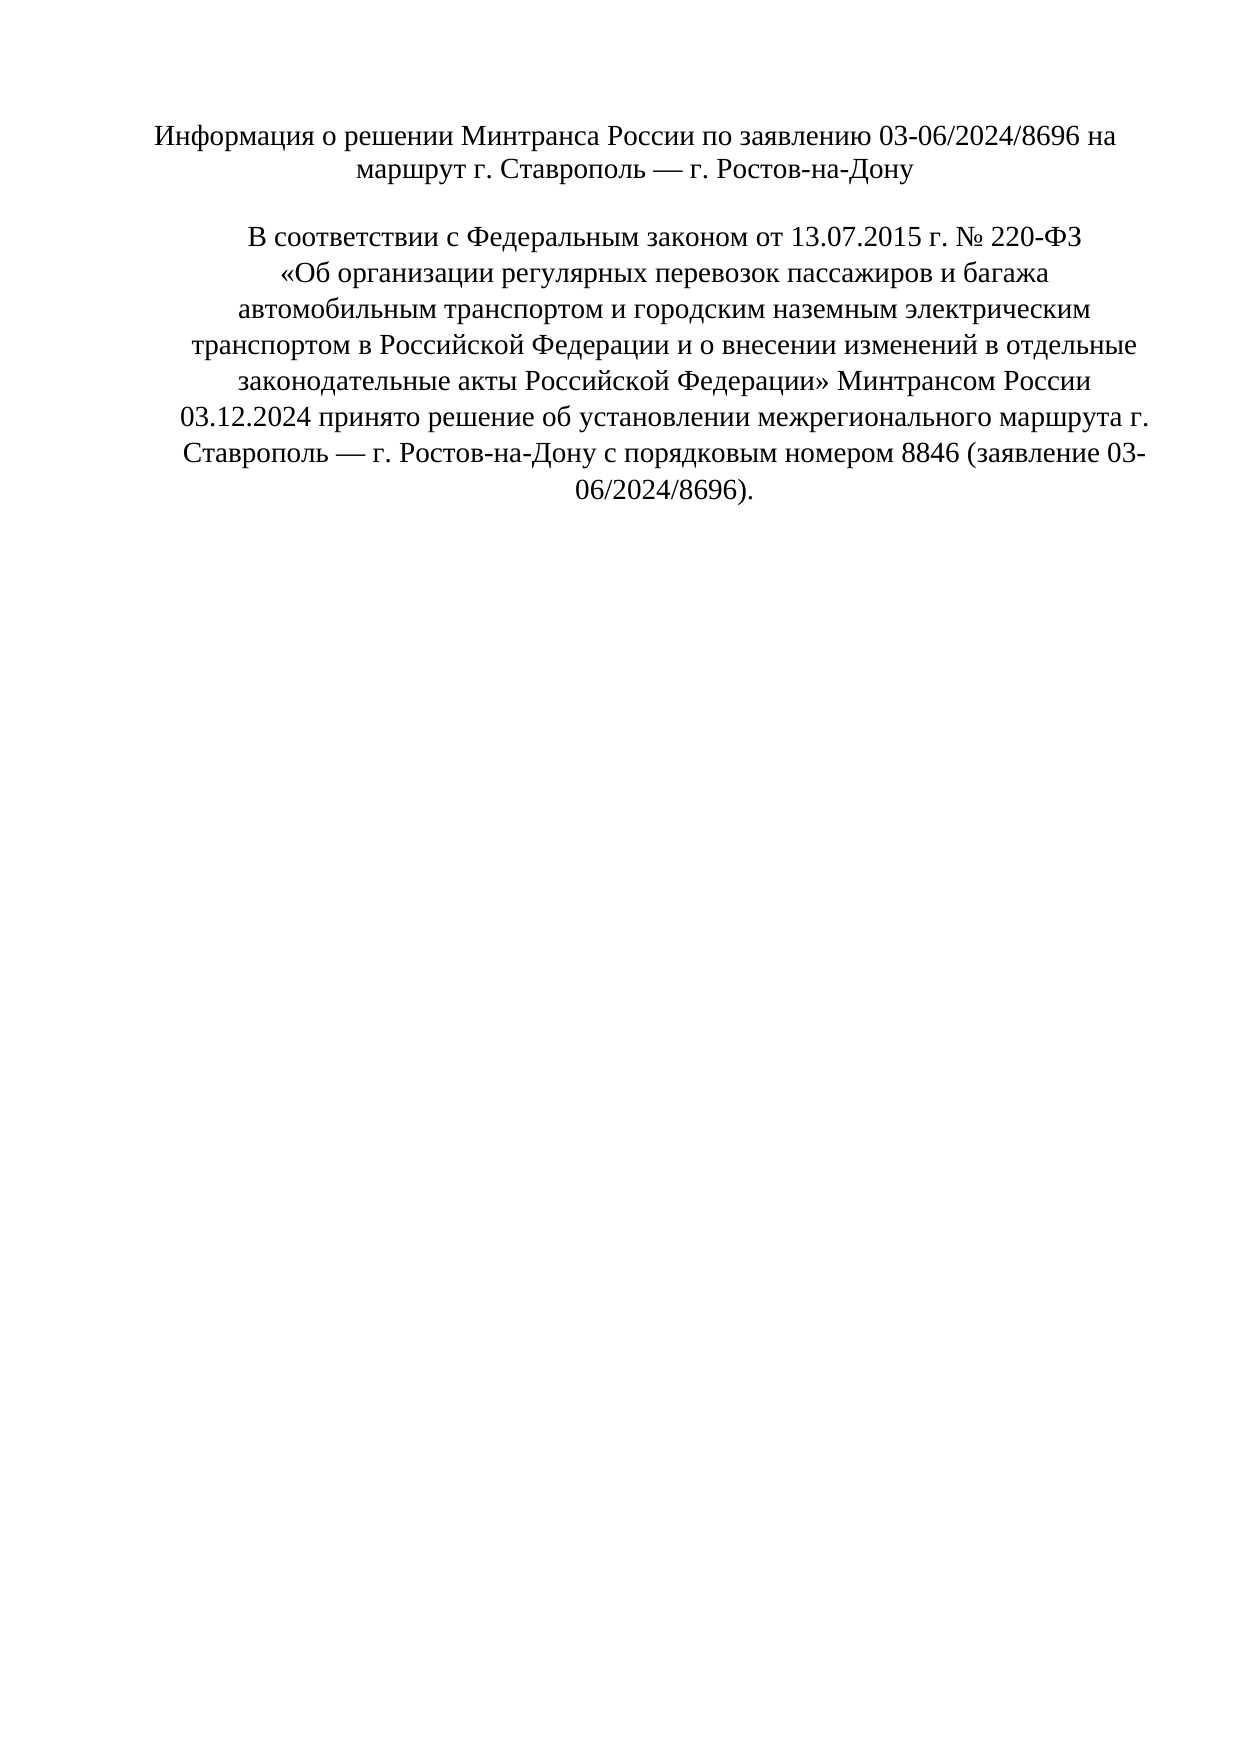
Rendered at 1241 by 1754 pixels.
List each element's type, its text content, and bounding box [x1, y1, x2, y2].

text Информация о решении Минтранса России по заявлению 03-06/2024/8696 на маршрут г. Ставрополь — г. Ростов-на-Дону [118, 118, 1152, 185]
text В соответствии с Федеральным законом от 13.07.2015 г. № 220-ФЗ «Об организации регулярных перевозок пассажиров и багажа автомобильным транспортом и городским наземным электрическим транспортом в Российской Федерации и о внесении изменений в отдельные законодательные акты Российской Федерации» Минтрансом России 03.12.2024 принято решение об установлении межрегионального маршрута г. Ставрополь — г. Ростов-на-Дону с порядковым номером 8846 (заявление 03-06/2024/8696). [177, 219, 1152, 505]
